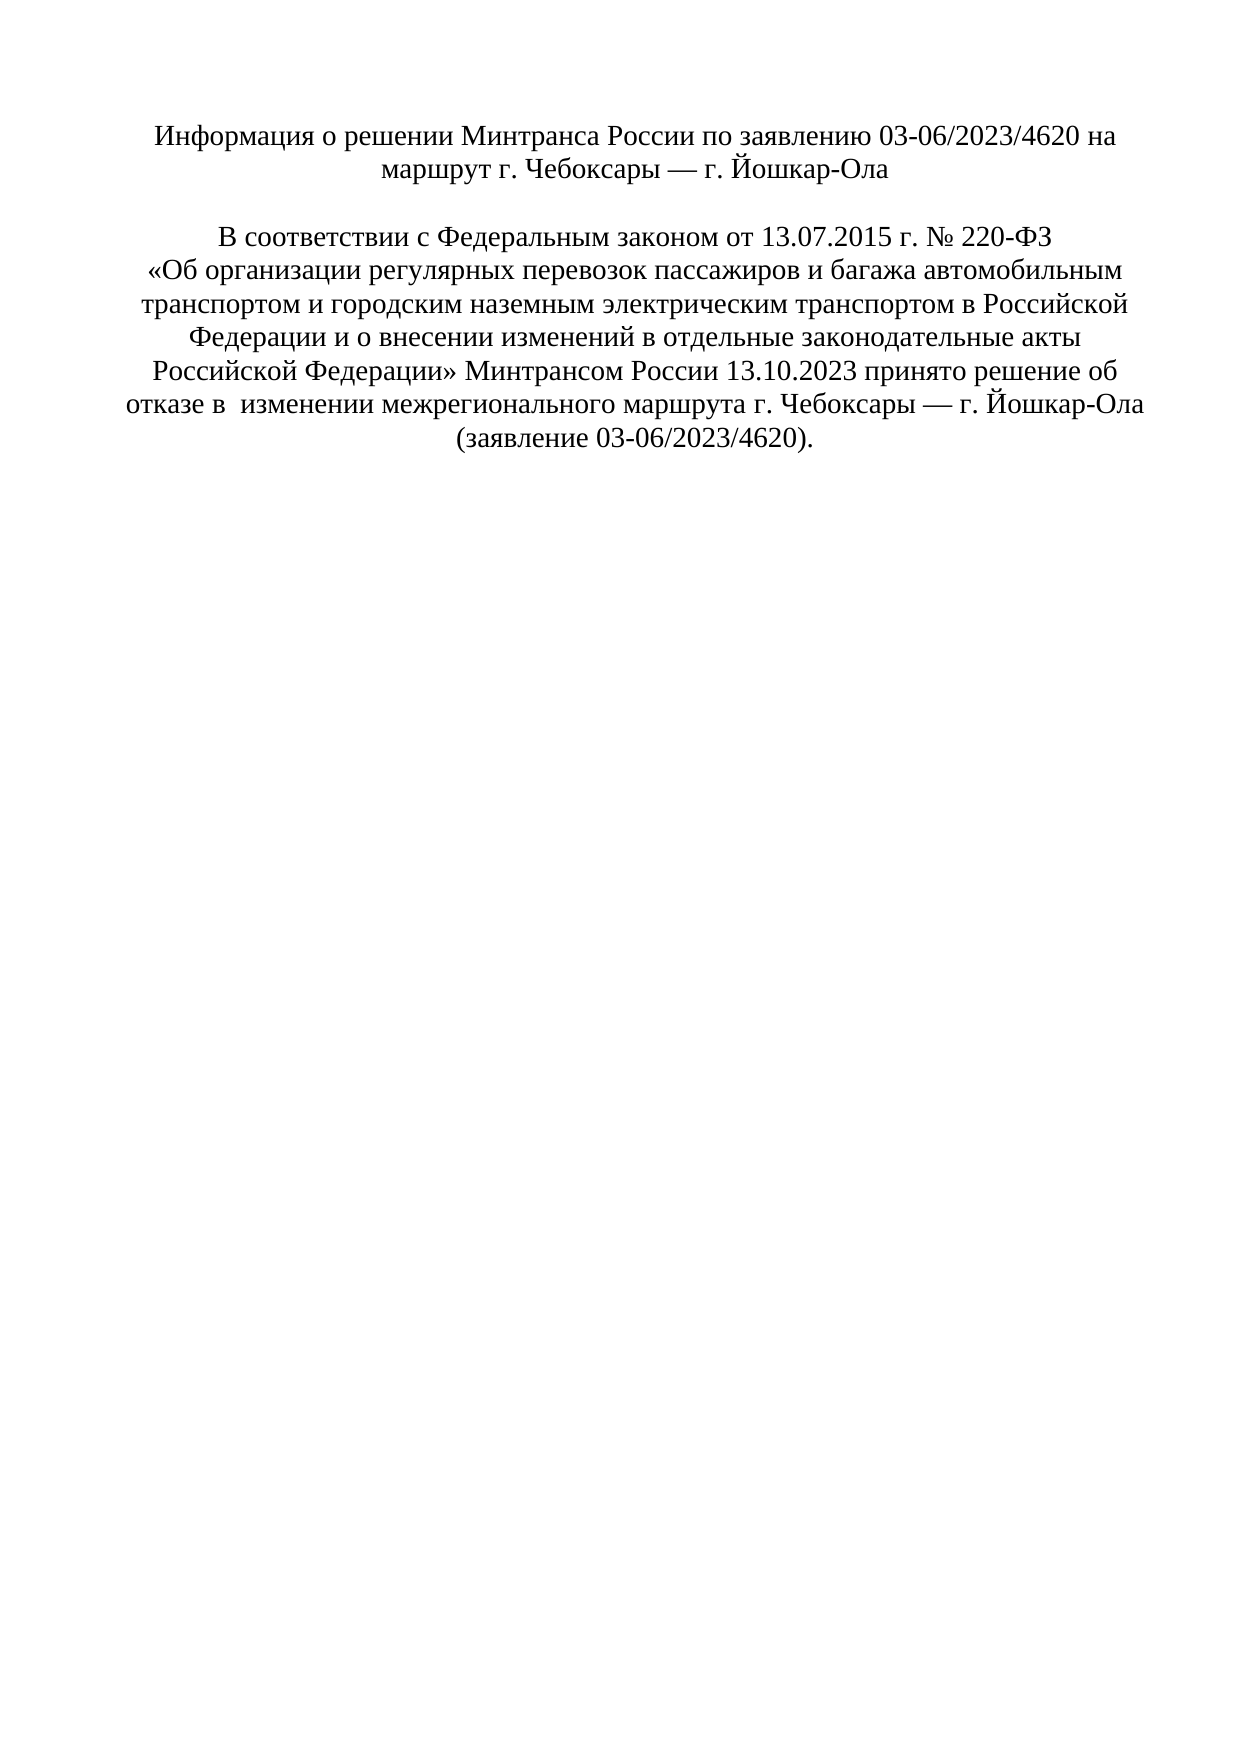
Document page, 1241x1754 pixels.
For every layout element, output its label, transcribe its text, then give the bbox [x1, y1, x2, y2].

text В соответствии с Федеральным законом от 13.07.2015 г. № 220-ФЗ «Об организации регулярных перевозок пассажиров и багажа автомобильным транспортом и городским наземным электрическим транспортом в Российской Федерации и о внесении изменений в отдельные законодательные акты Российской Федерации» Минтрансом России 13.10.2023 принято решение об отказе в изменении межрегионального маршрута г. Чебоксары — г. Йошкар-Ола (заявление 03-06/2023/4620). [118, 219, 1152, 453]
text Информация о решении Минтранса России по заявлению 03-06/2023/4620 на маршрут г. Чебоксары — г. Йошкар-Ола [118, 118, 1152, 185]
